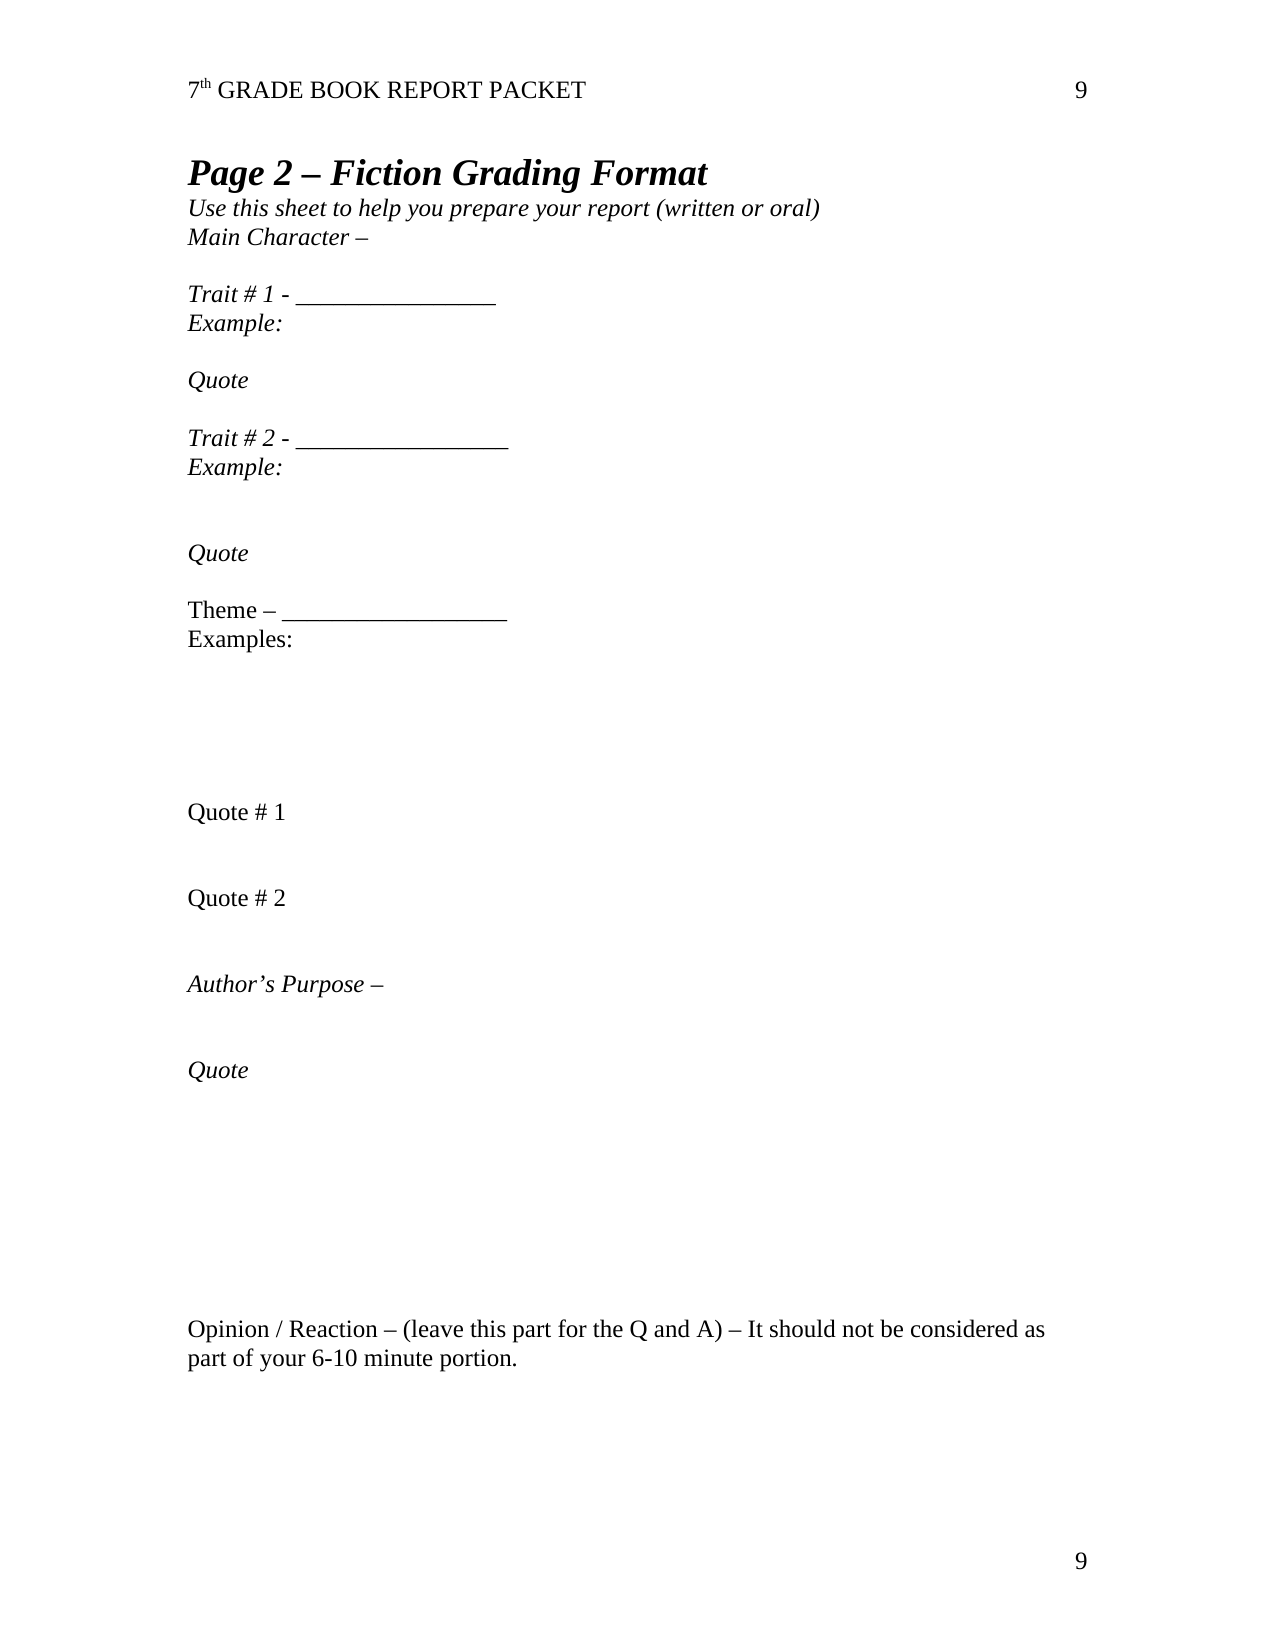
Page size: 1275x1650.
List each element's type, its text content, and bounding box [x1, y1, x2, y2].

text Trait # 2 - _________________ [187, 423, 1087, 452]
text Main Character – [187, 222, 1087, 251]
text Page 2 – Fiction Grading Format [187, 150, 1087, 193]
text Author’s Purpose – [187, 969, 1087, 998]
text Quote [187, 366, 1087, 394]
text Quote # 1 [187, 797, 1087, 826]
text Trait # 1 - ________________ [187, 279, 1087, 308]
text Quote [187, 1056, 1087, 1084]
text Quote # 2 [187, 883, 1087, 912]
text Opinion / Reaction – (leave this part for the Q and A) – It should not be considered as part of your 6-10 minute portion. [187, 1314, 1087, 1372]
text Use this sheet to help you prepare your report (written or oral) [187, 193, 1087, 222]
text Theme – __________________ [187, 596, 1087, 624]
text Quote [187, 538, 1087, 567]
text Example: [187, 308, 1087, 337]
text Examples: [187, 624, 1087, 653]
text Example: [187, 452, 1087, 481]
